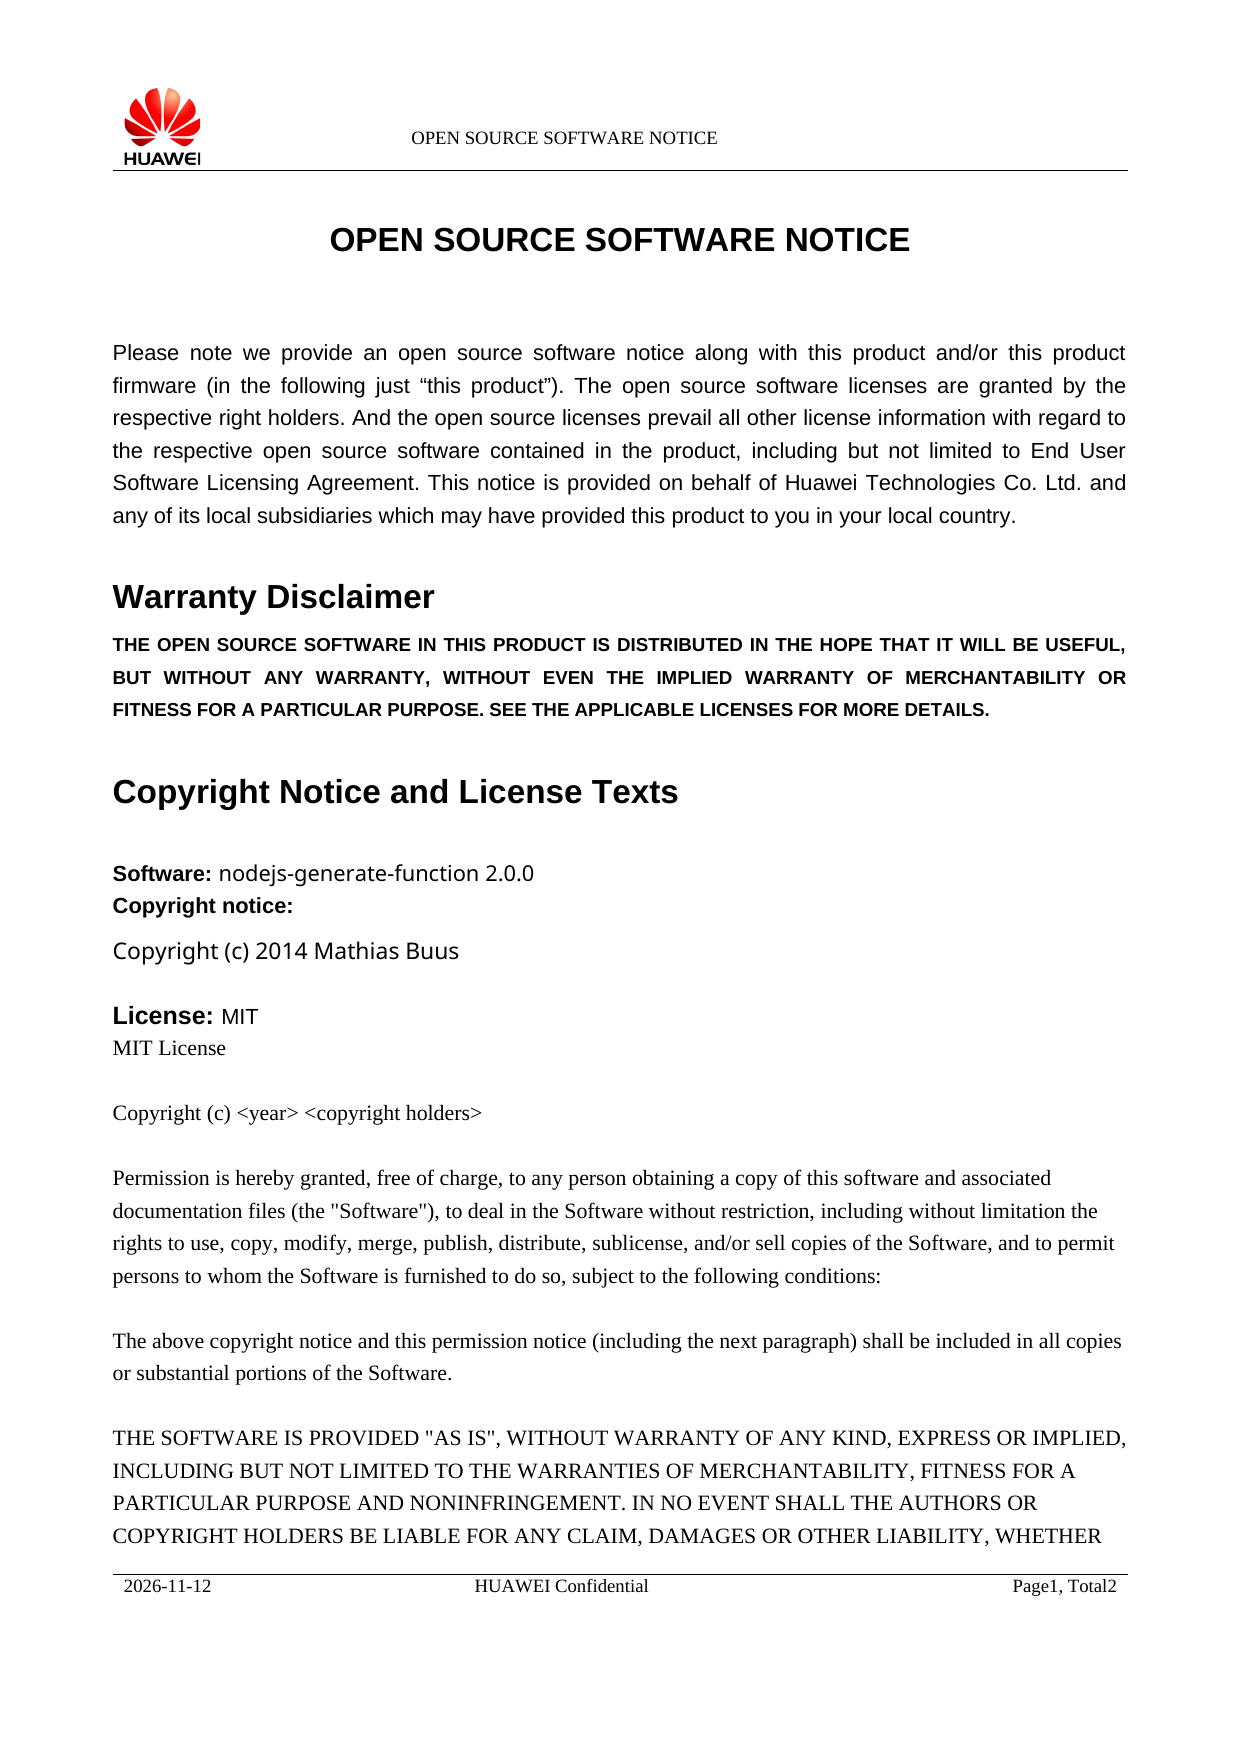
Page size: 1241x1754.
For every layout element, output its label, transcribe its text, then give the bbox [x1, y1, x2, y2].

text Please note we provide an open source software notice along with this product and/or this product firmware (in the following just “this product”). The open source software licenses are granted by the respective right holders. And the open source licenses prevail all other license information with regard to the respective open source software contained in the product, including but not limited to End User Software Licensing Agreement. This notice is provided on behalf of Huawei Technologies Co. Ltd. and any of its local subsidiaries which may have provided this product to you in your local country. [112, 336, 1128, 531]
text Warranty Disclaimer [112, 564, 1128, 629]
text The open source software in this product is distributed in the hope that it will be useful, but WITHOUT ANY WARRANTY, without even the implied warranty of MERCHANTABILITY or FITNESS FOR A PARTICULAR PURPOSE. See the applicable licenses for more details. [112, 629, 1128, 726]
title Software: nodejs-generate-function 2.0.0 [112, 856, 1128, 889]
picture [124, 88, 201, 165]
text Copyright notice: [112, 889, 1128, 921]
text License: MIT [112, 999, 1128, 1031]
text Copyright (c) 2014 Mathias Buus [112, 934, 1128, 999]
text OPEN SOURCE SOFTWARE NOTICE [112, 206, 1128, 271]
text Copyright Notice and License Texts [112, 759, 1128, 824]
